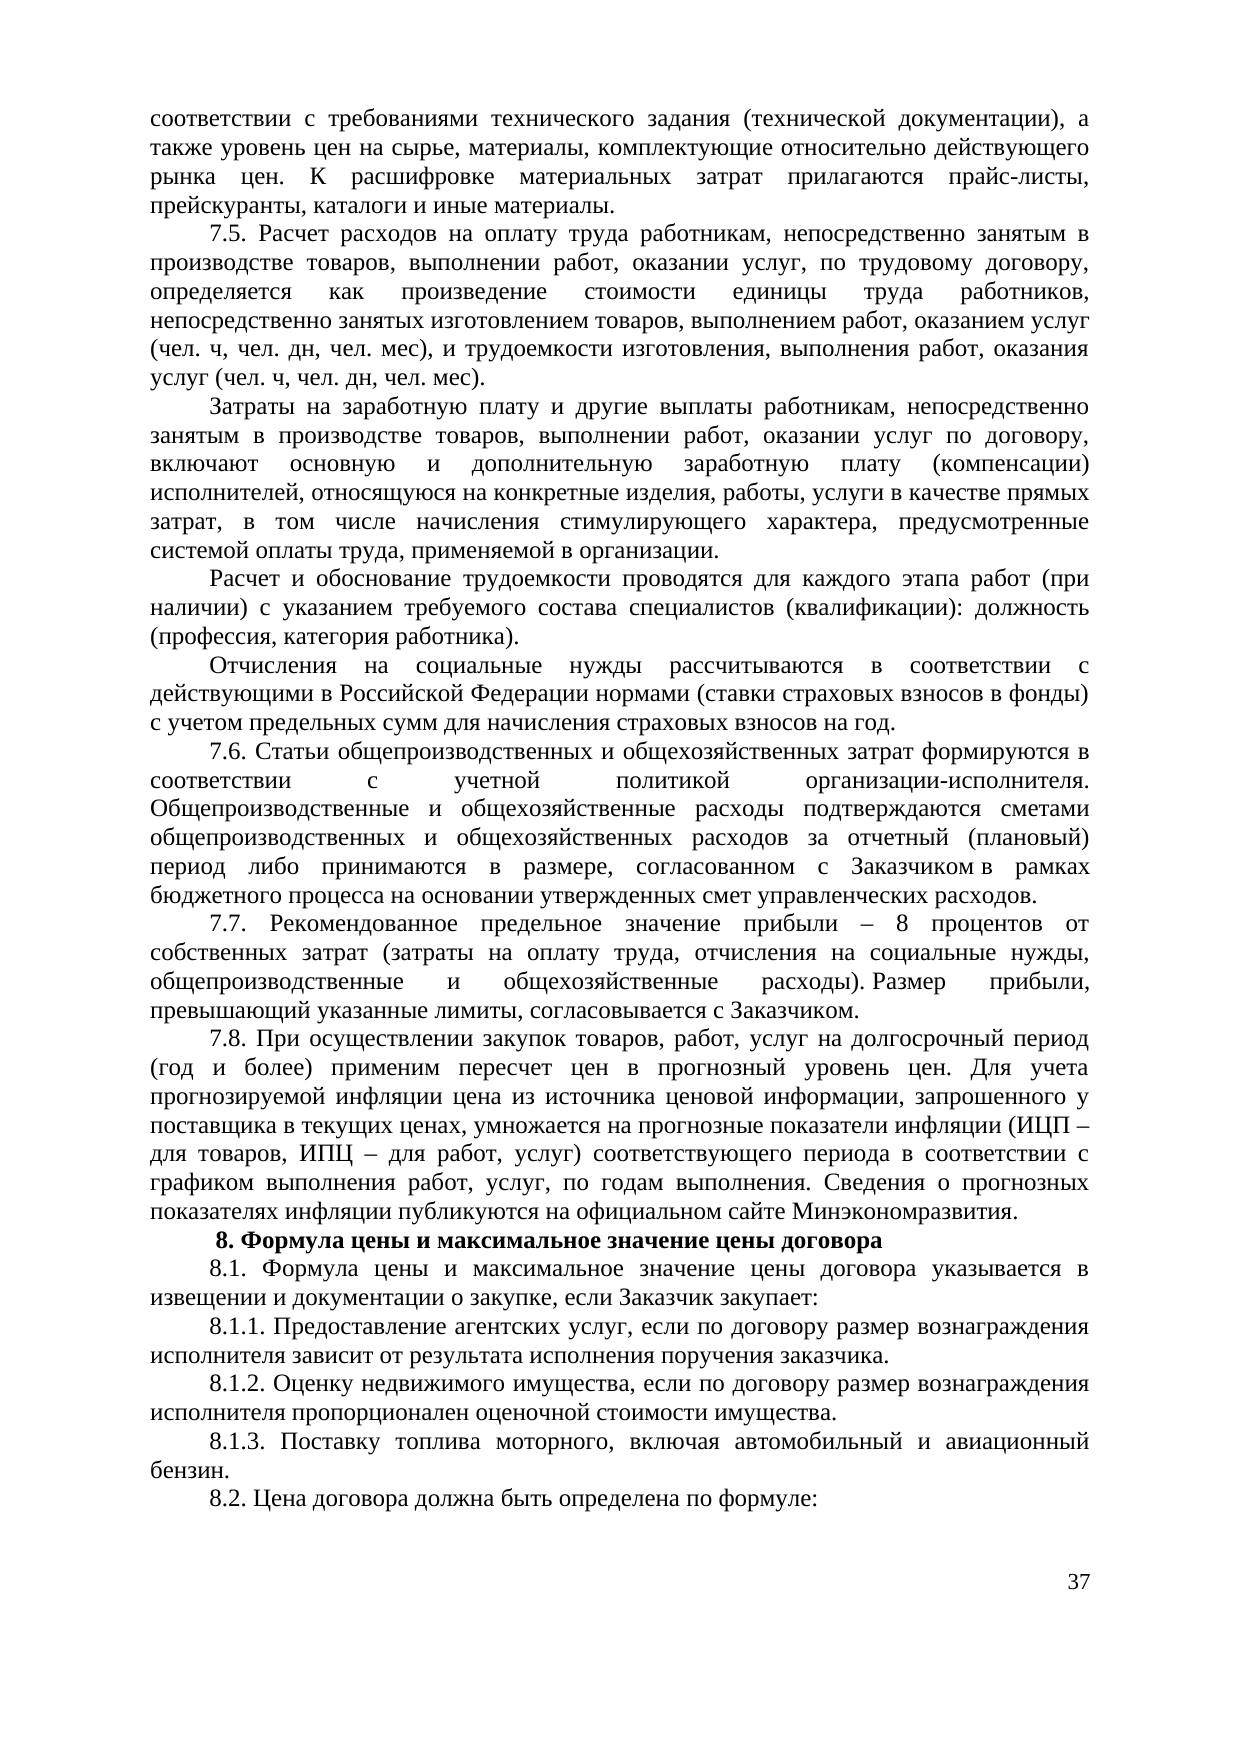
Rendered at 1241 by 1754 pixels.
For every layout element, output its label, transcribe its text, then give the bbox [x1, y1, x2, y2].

text 8.1.3. Поставку топлива моторного, включая автомобильный и авиационный бензин. [150, 1426, 1090, 1483]
text Расчет и обоснование трудоемкости проводятся для каждого этапа работ (при наличии) с указанием требуемого состава специалистов (квалификации): должность (профессия, категория работника). [150, 563, 1090, 650]
text 7.6. Статьи общепроизводственных и общехозяйственных затрат формируются в соответствии с учетной политикой организации-исполнителя. Общепроизводственные и общехозяйственные расходы подтверждаются сметами общепроизводственных и общехозяйственных расходов за отчетный (плановый) период либо принимаются в размере, согласованном с Заказчиком в рамках бюджетного процесса на основании утвержденных смет управленческих расходов. [150, 736, 1090, 908]
text 7.7. Рекомендованное предельное значение прибыли – 8 процентов от собственных затрат (затраты на оплату труда, отчисления на социальные нужды, общепроизводственные и общехозяйственные расходы). Размер прибыли, превышающий указанные лимиты, согласовывается с Заказчиком. [150, 908, 1090, 1023]
text 7.8. При осуществлении закупок товаров, работ, услуг на долгосрочный период (год и более) применим пересчет цен в прогнозный уровень цен. Для учета прогнозируемой инфляции цена из источника ценовой информации, запрошенного у поставщика в текущих ценах, умножается на прогнозные показатели инфляции (ИЦП – для товаров, ИПЦ – для работ, услуг) соответствующего периода в соответствии с графиком выполнения работ, услуг, по годам выполнения. Сведения о прогнозных показателях инфляции публикуются на официальном сайте Минэкономразвития. [150, 1023, 1090, 1225]
text 8.2. Цена договора должна быть определена по формуле: [150, 1483, 1090, 1512]
text 8.1. Формула цены и максимальное значение цены договора указывается в извещении и документации о закупке, если Заказчик закупает: [150, 1253, 1090, 1311]
text 8.1.2. Оценку недвижимого имущества, если по договору размер вознаграждения исполнителя пропорционален оценочной стоимости имущества. [150, 1368, 1090, 1426]
text 8. Формула цены и максимальное значение цены договора [150, 1225, 1090, 1253]
text Отчисления на социальные нужды рассчитываются в соответствии с действующими в Российской Федерации нормами (ставки страховых взносов в фонды) с учетом предельных сумм для начисления страховых взносов на год. [150, 650, 1090, 736]
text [150, 103, 1090, 218]
text 7.5. Расчет расходов на оплату труда работникам, непосредственно занятым в производстве товаров, выполнении работ, оказании услуг, по трудовому договору, определяется как произведение стоимости единицы труда работников, непосредственно занятых изготовлением товаров, выполнением работ, оказанием услуг (чел. ч, чел. дн, чел. мес), и трудоемкости изготовления, выполнения работ, оказания услуг (чел. ч, чел. дн, чел. мес). [150, 218, 1090, 391]
text 8.1.1. Предоставление агентских услуг, если по договору размер вознаграждения исполнителя зависит от результата исполнения поручения заказчика. [150, 1311, 1090, 1368]
text Затраты на заработную плату и другие выплаты работникам, непосредственно занятым в производстве товаров, выполнении работ, оказании услуг по договору, включают основную и дополнительную заработную плату (компенсации) исполнителей, относящуюся на конкретные изделия, работы, услуги в качестве прямых затрат, в том числе начисления стимулирующего характера, предусмотренные системой оплаты труда, применяемой в организации. [150, 391, 1090, 563]
